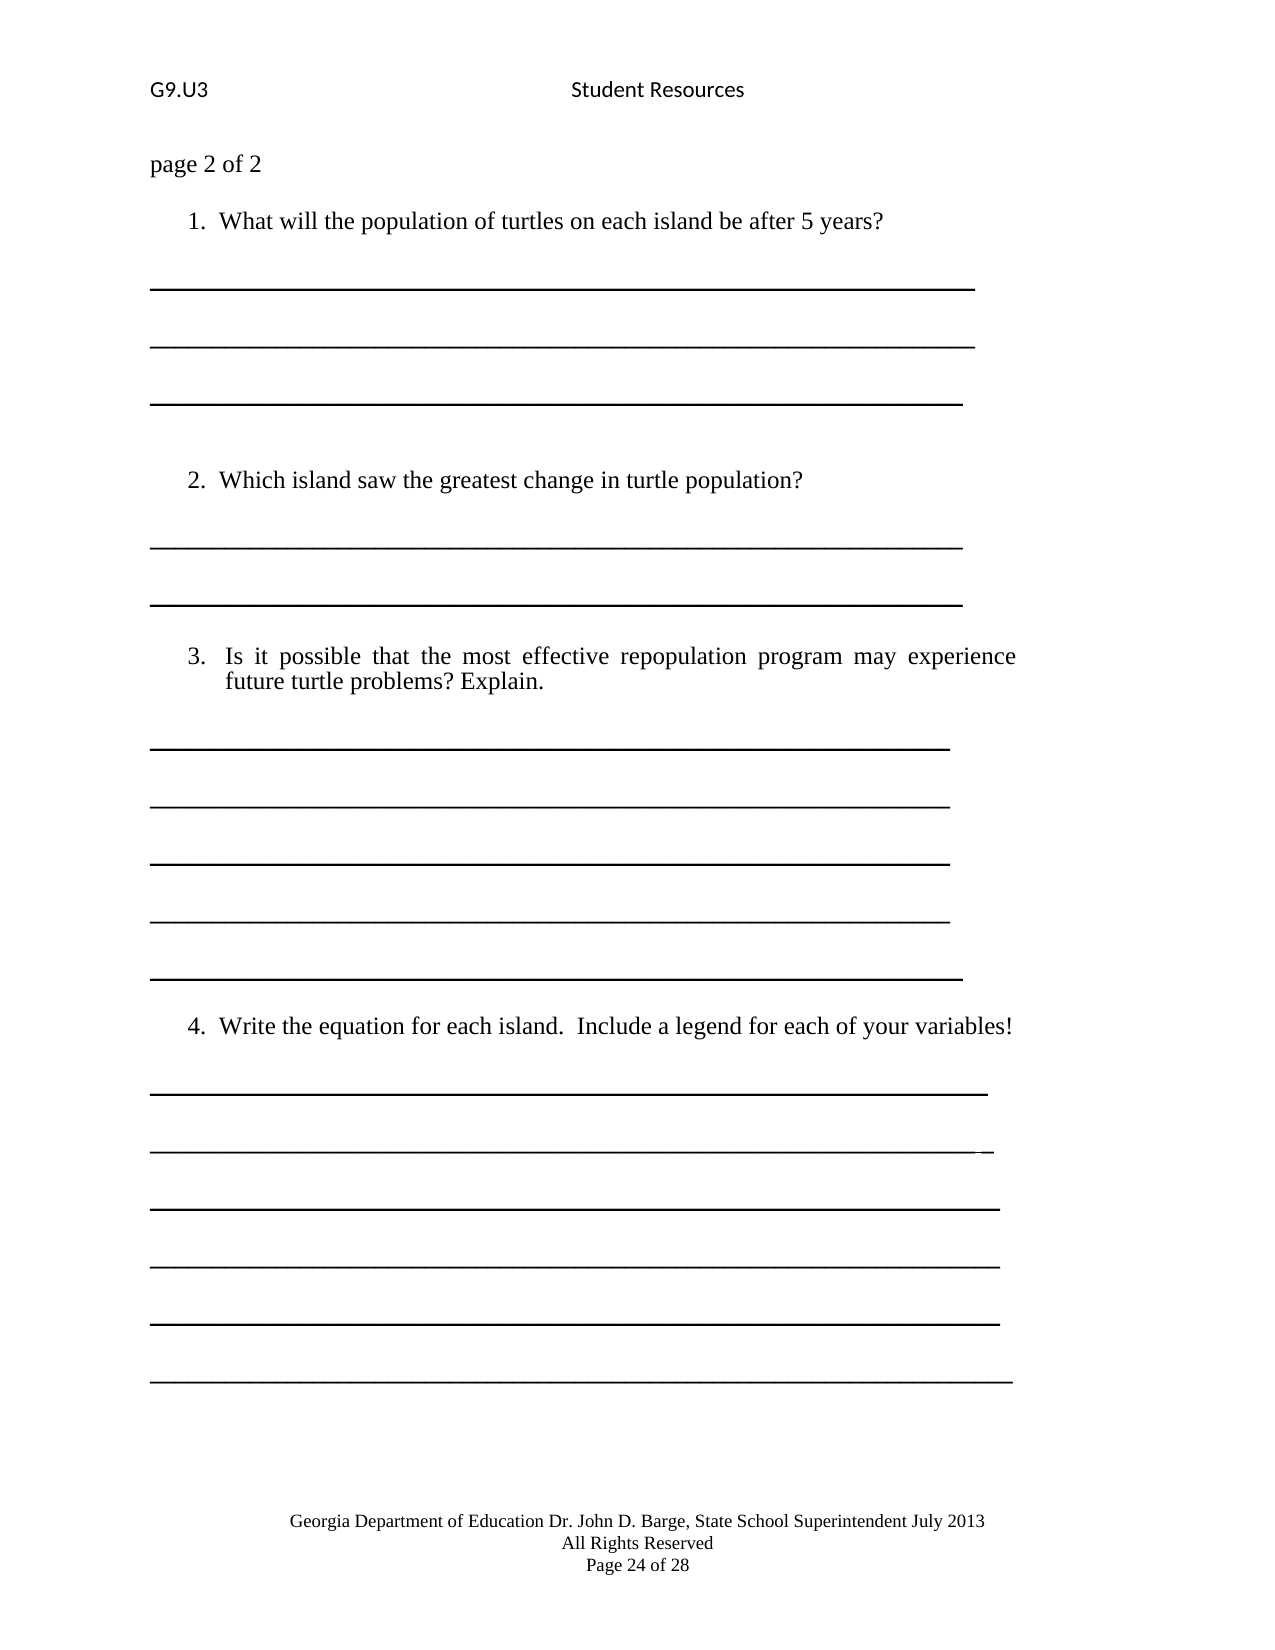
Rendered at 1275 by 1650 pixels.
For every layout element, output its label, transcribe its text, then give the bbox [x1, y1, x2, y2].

list Is it possible that the most effective repopulation program may experience future turtle problems? Explain. [187, 644, 1017, 695]
text _________________________________________________________________ [150, 523, 1125, 552]
text _________________________________________________________________ [150, 954, 1125, 983]
text _________________________________________________________________ [150, 379, 1125, 408]
text __________________________________________________________________ [150, 264, 1125, 293]
text _____________________________________________________________________ [150, 1357, 1125, 1386]
text page 2 of 2 [150, 150, 1125, 178]
text ________________________________________________________________ [150, 782, 1125, 810]
text 2. Which island saw the greatest change in turtle population? [187, 465, 1125, 494]
text __________________________________________________________________ [150, 322, 1125, 351]
text ____________________________________________________________________ [150, 1184, 1125, 1213]
text ____________________________________________________________________ [150, 1299, 1125, 1328]
text ___________________________________________________________________ [150, 1069, 1125, 1098]
text _________________________________________________________________ [150, 581, 1125, 609]
text ____________________________________________________________________ [150, 1242, 1125, 1271]
text ________________________________________________________________ [150, 839, 1125, 868]
text 4. Write the equation for each island. Include a legend for each of your variables! [187, 1011, 1125, 1040]
text 1. What will the population of turtles on each island be after 5 years? [187, 207, 1125, 235]
text ________________________________________________________________ [150, 897, 1125, 925]
text ________________________________________________________________ [150, 724, 1125, 753]
text __________________________________________________________________ _ [150, 1127, 1125, 1155]
